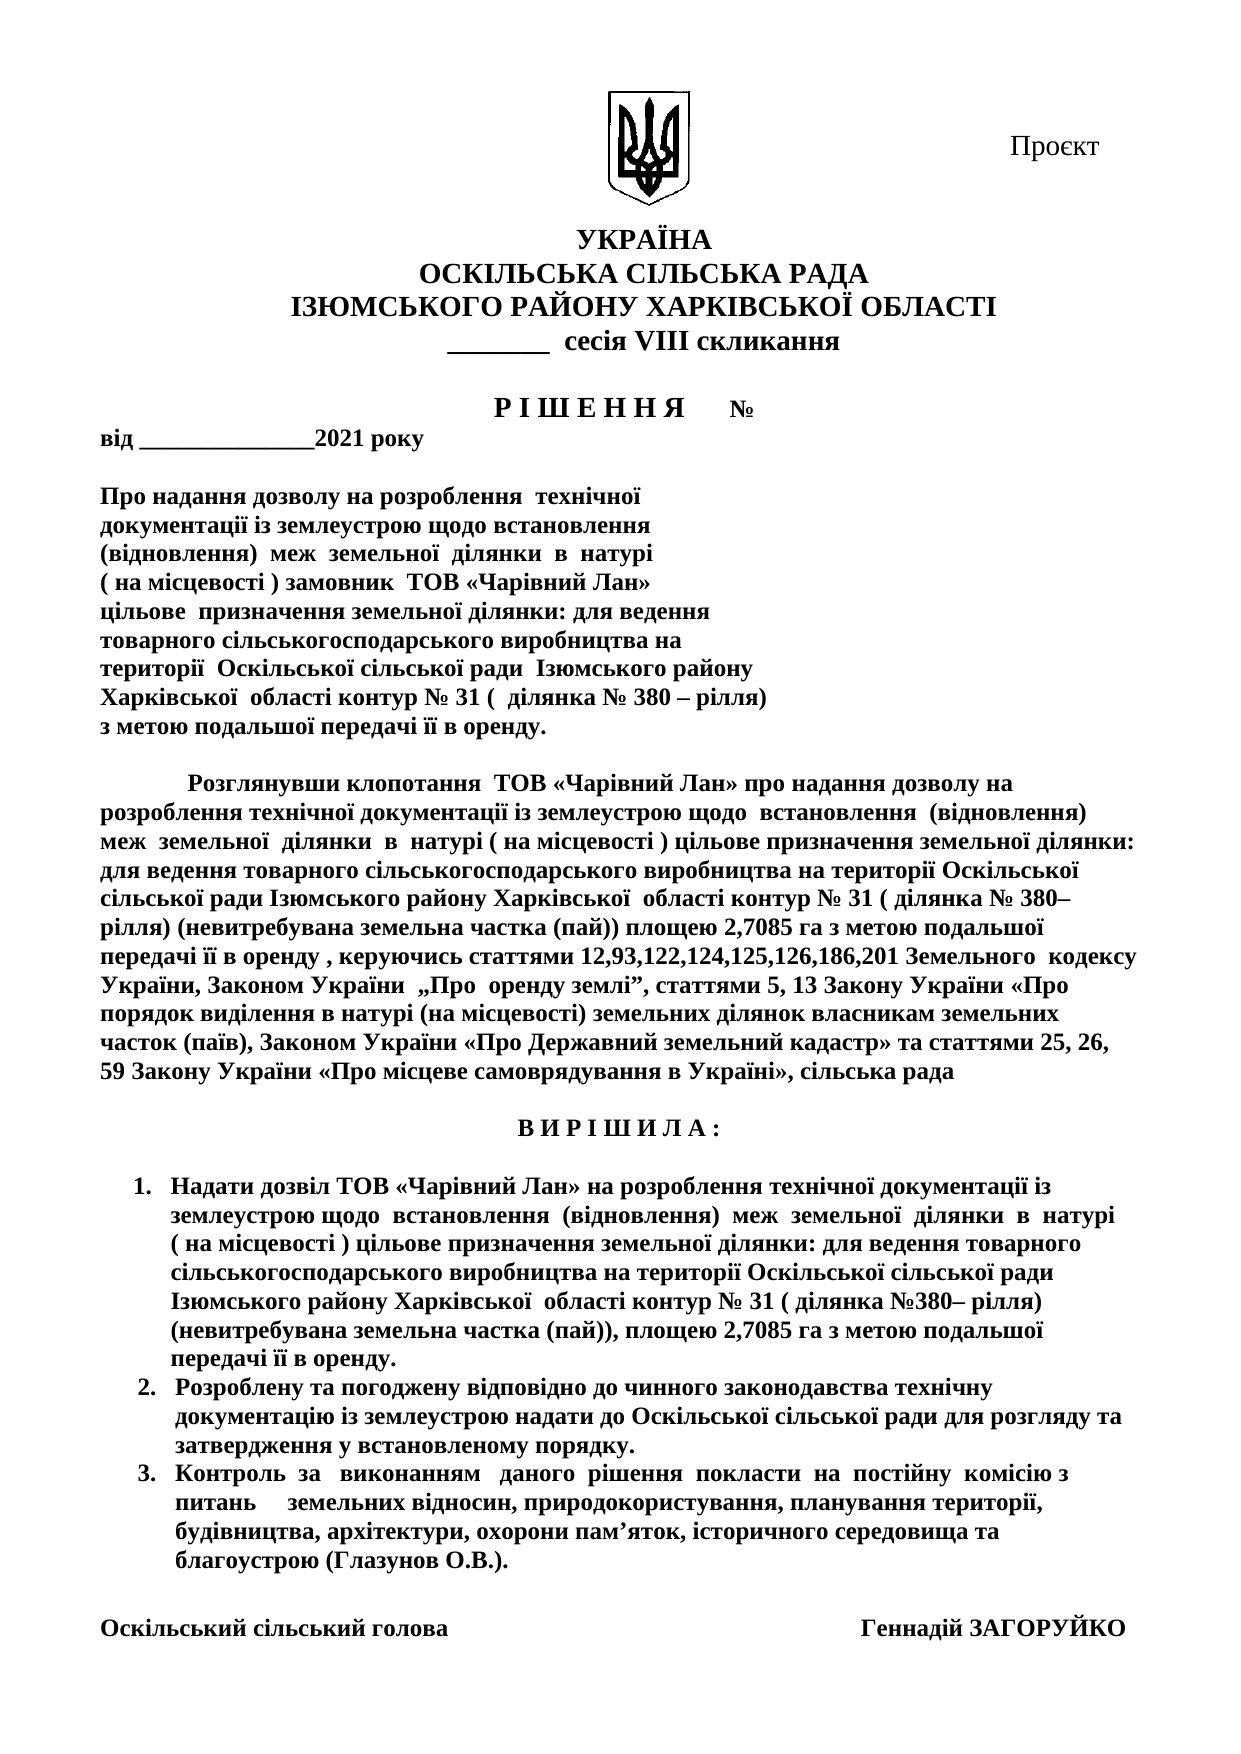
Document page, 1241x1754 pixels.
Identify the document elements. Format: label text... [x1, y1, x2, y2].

text УКРАЇНА [150, 222, 1137, 256]
text Р І Ш Е Н Н Я № [100, 390, 1137, 423]
list Контроль за виконанням даного рішення покласти на постійну комісію з питань земельних відносин, природокористування, планування території, будівництва, архітектури, охорони пам’яток, історичного середовища та благоустрою (Глазунов О.В.). [137, 1458, 1137, 1573]
text В И Р І Ш И Л А : [100, 1113, 1137, 1142]
text території Оскільської сільської ради Ізюмського району [100, 653, 1137, 682]
text _______ сесія VІІІ скликання [150, 323, 1137, 356]
text цільове призначення земельної ділянки: для ведення [100, 596, 1137, 625]
list Надати дозвіл ТОВ «Чарівний Лан» на розроблення технічної документації із землеустрою щодо встановлення (відновлення) меж земельної ділянки в натурі ( на місцевості ) цільове призначення земельної ділянки: для ведення товарного сільськогосподарського виробництва на території Оскільської сільської ради Ізюмського району Харківської області контур № 31 ( ділянка №380– рілля) (невитребувана земельна частка (пай)), площею 2,7085 га з метою подальшої передачі її в оренду. [133, 1171, 1137, 1372]
text від ______________2021 року [100, 423, 1137, 452]
text Про надання дозволу на розроблення технічної [100, 481, 1137, 510]
text Харківської області контур № 31 ( ділянка № 380 – рілля) [100, 682, 1137, 711]
text з метою подальшої передачі її в оренду. [100, 711, 1137, 740]
text ( на місцевості ) замовник ТОВ «Чарівний Лан» [100, 567, 1137, 596]
text (відновлення) меж земельної ділянки в натурі [100, 538, 1137, 567]
text Розглянувши клопотання ТОВ «Чарівний Лан» про надання дозволу на розроблення технічної документації із землеустрою щодо встановлення (відновлення) меж земельної ділянки в натурі ( на місцевості ) цільове призначення земельної ділянки: для ведення товарного сільськогосподарського виробництва на території Оскільської сільської ради Ізюмського району Харківської області контур № 31 ( ділянка № 380– рілля) (невитребувана земельна частка (пай)) площею 2,7085 га з метою подальшої передачі її в оренду , керуючись статтями 12,93,122,124,125,126,186,201 Земельного кодексу України, Законом України „Про оренду землі”, статтями 5, 13 Закону України «Про порядок виділення в натурі (на місцевості) земельних ділянок власникам земельних часток (паїв), Законом України «Про Державний земельний кадастр» та статтями 25, 26, 59 Закону України «Про місцеве самоврядування в Україні», сільська рада [100, 768, 1137, 1085]
text документації із землеустрою щодо встановлення [100, 510, 1137, 538]
table_header Проєкт [111, 89, 1130, 222]
text ІЗЮМСЬКОГО РАЙОНУ ХАРКІВСЬКОЇ ОБЛАСТІ [150, 289, 1137, 323]
text товарного сільськогосподарського виробництва на [100, 625, 1137, 653]
list Розроблену та погоджену відповідно до чинного законодавства технічну документацію із землеустрою надати до Оскільської сільської ради для розгляду та затвердження у встановленому порядку. [137, 1372, 1137, 1458]
text ОСКІЛЬСЬКА СІЛЬСЬКА РАДА [150, 256, 1137, 289]
text Оскільський сільський голова Геннадій ЗАГОРУЙКО [100, 1613, 1137, 1642]
